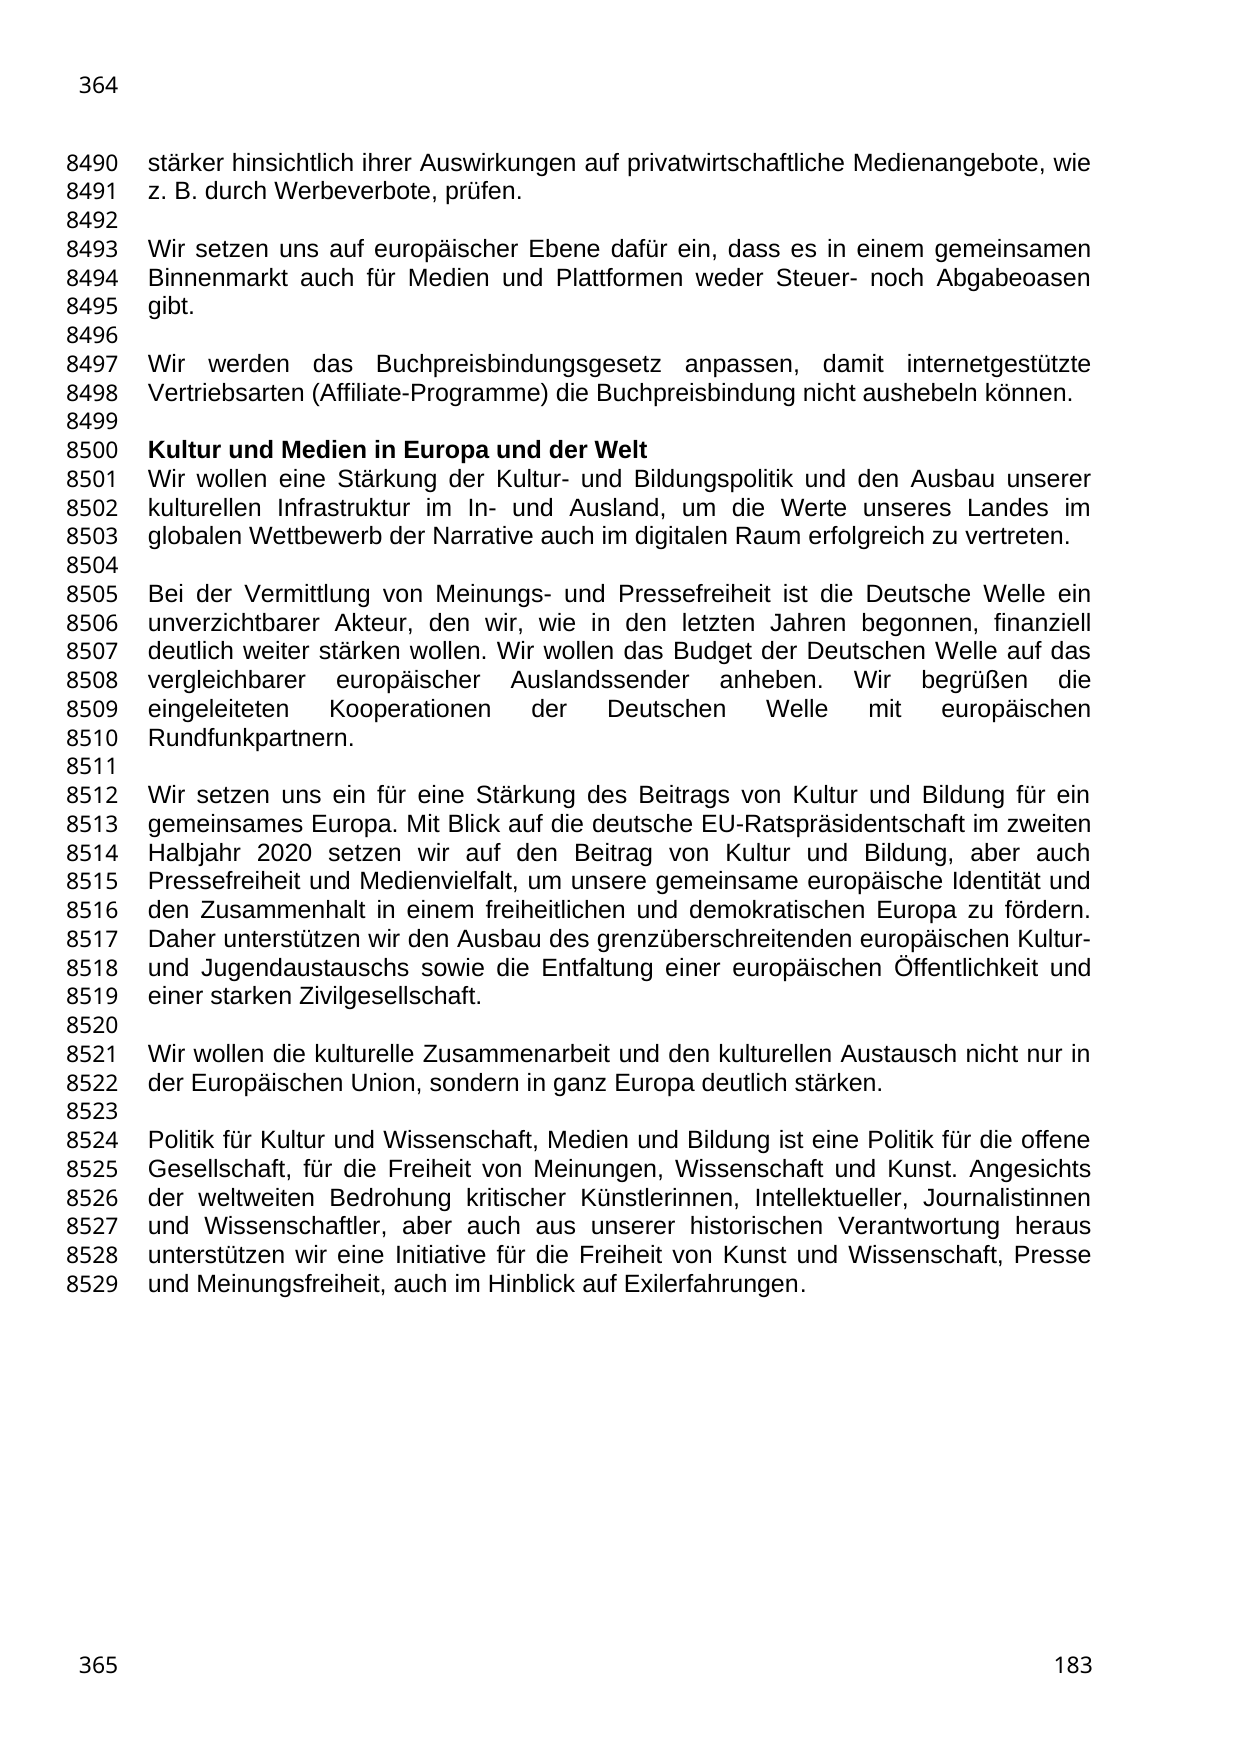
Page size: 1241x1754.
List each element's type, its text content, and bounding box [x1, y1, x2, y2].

text Bei der Vermittlung von Meinungs- und Pressefreiheit ist die Deutsche Welle ein unverzichtbarer Akteur, den wir, wie in den letzten Jahren begonnen, finanziell deutlich weiter stärken wollen. Wir wollen das Budget der Deutschen Welle auf das vergleichbarer europäischer Auslandssender anheben. Wir begrüßen die eingeleiteten Kooperationen der Deutschen Welle mit europäischen Rundfunkpartnern. [148, 579, 1093, 751]
text Wir wollen die kulturelle Zusammenarbeit und den kulturellen Austausch nicht nur in der Europäischen Union, sondern in ganz Europa deutlich stärken. [148, 1039, 1093, 1096]
subtitle Kultur und Medien in Europa und der Welt [148, 435, 1093, 464]
text Wir werden das Buchpreisbindungsgesetz anpassen, damit internetgestützte Vertriebsarten (Affiliate-Programme) die Buchpreisbindung nicht aushebeln können. [148, 349, 1093, 406]
text Politik für Kultur und Wissenschaft, Medien und Bildung ist eine Politik für die offene Gesellschaft, für die Freiheit von Meinungen, Wissenschaft und Kunst. Angesichts der weltweiten Bedrohung kritischer Künstlerinnen, Intellektueller, Journalistinnen und Wissenschaftler, aber auch aus unserer historischen Verantwortung heraus unterstützen wir eine Initiative für die Freiheit von Kunst und Wissenschaft, Presse und Meinungsfreiheit, auch im Hinblick auf Exilerfahrungen. [148, 1125, 1093, 1298]
text Wir setzen uns ein für eine Stärkung des Beitrags von Kultur und Bildung für ein gemeinsames Europa. Mit Blick auf die deutsche EU-Ratspräsidentschaft im zweiten Halbjahr 2020 setzen wir auf den Beitrag von Kultur und Bildung, aber auch Pressefreiheit und Medienvielfalt, um unsere gemeinsame europäische Identität und den Zusammenhalt in einem freiheitlichen und demokratischen Europa zu fördern. Daher unterstützen wir den Ausbau des grenzüberschreitenden europäischen Kultur- und Jugendaustauschs sowie die Entfaltung einer europäischen Öffentlichkeit und einer starken Zivilgesellschaft. [148, 780, 1093, 1010]
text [148, 148, 1093, 205]
text Wir wollen eine Stärkung der Kultur- und Bildungspolitik und den Ausbau unserer kulturellen Infrastruktur im In- und Ausland, um die Werte unseres Landes im globalen Wettbewerb der Narrative auch im digitalen Raum erfolgreich zu vertreten. [148, 464, 1093, 550]
text Wir setzen uns auf europäischer Ebene dafür ein, dass es in einem gemeinsamen Binnenmarkt auch für Medien und Plattformen weder Steuer- noch Abgabeoasen gibt. [148, 234, 1093, 320]
